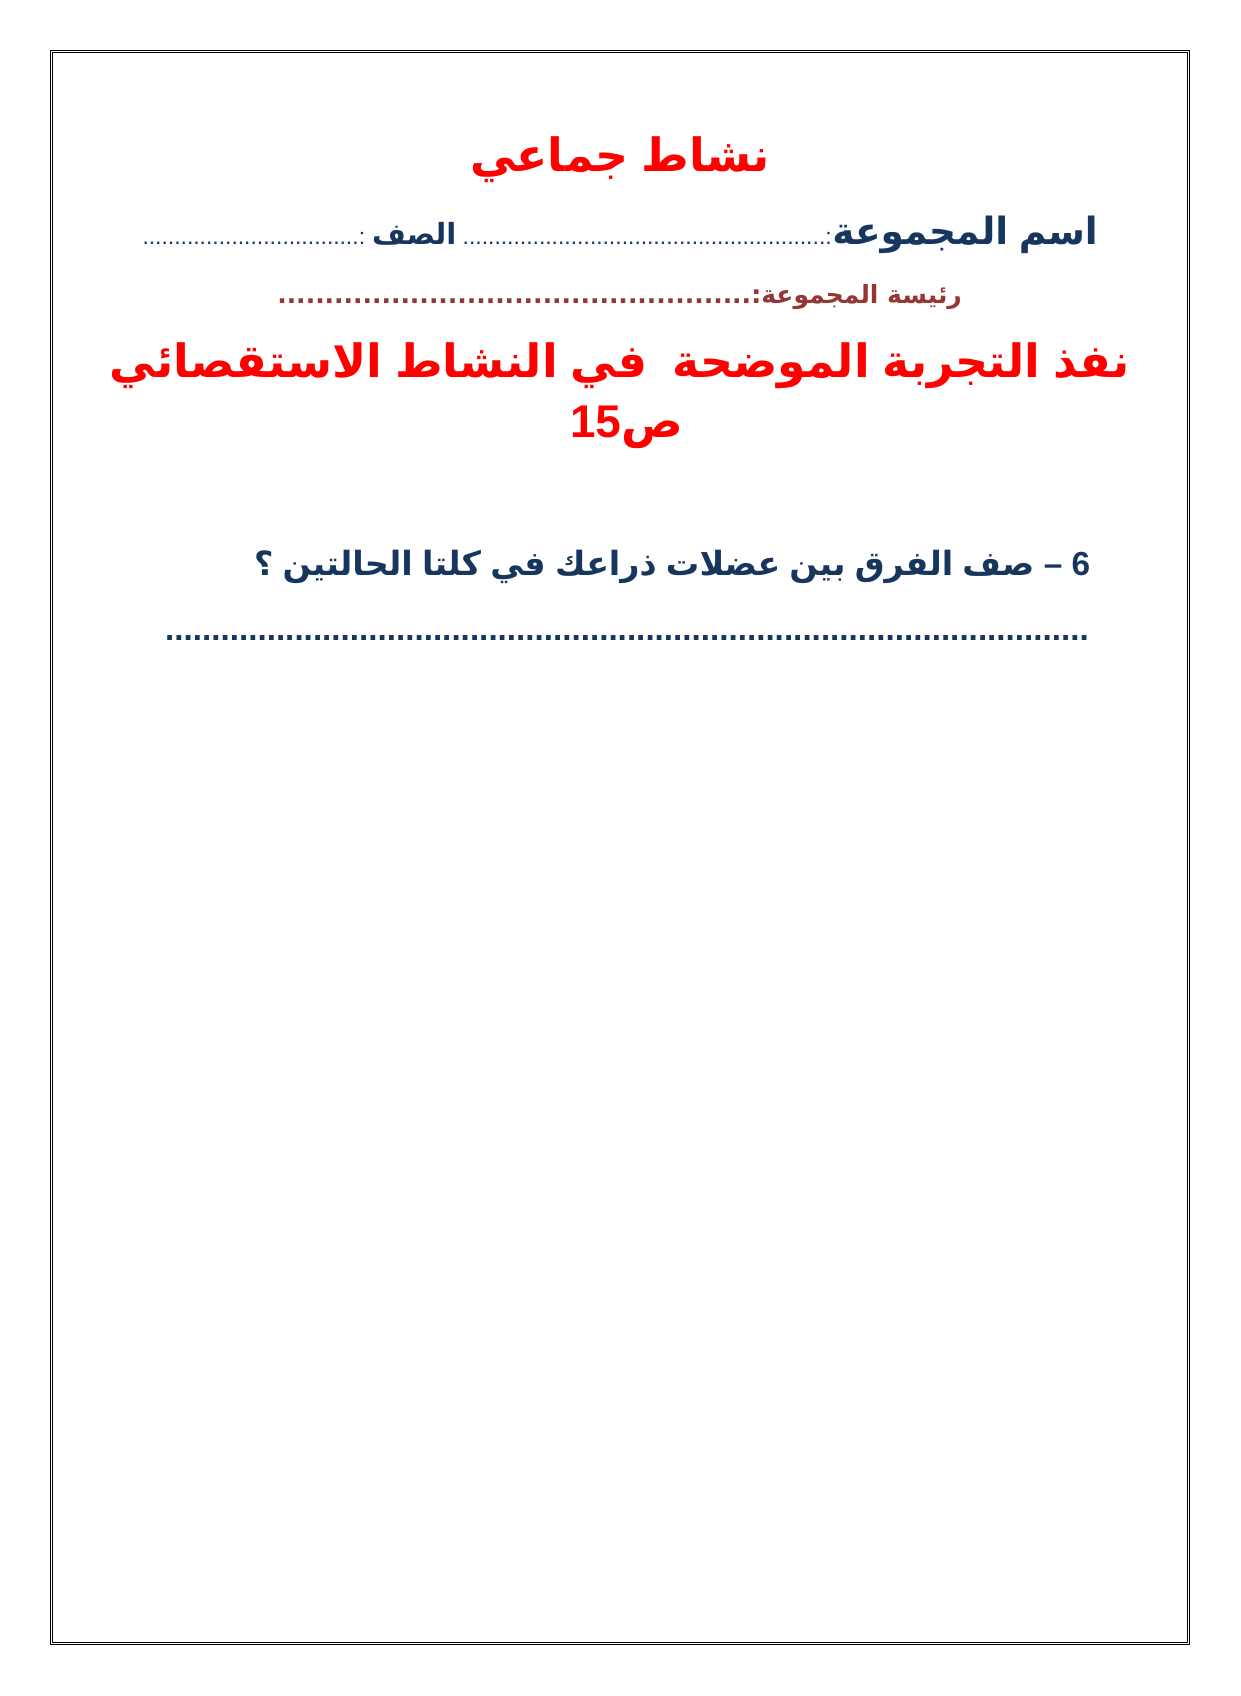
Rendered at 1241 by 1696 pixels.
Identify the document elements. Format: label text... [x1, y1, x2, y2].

text نفذ التجربة الموضحة في النشاط الاستقصائي ص15 [75, 334, 1165, 447]
text رئيسة المجموعة:.................................................. [75, 280, 1165, 309]
text اسم المجموعة:......................................................... الصف :.................................. [75, 209, 1165, 252]
text نشاط جماعي [75, 128, 1165, 181]
list 6 – صف الفرق بين عضلات ذراعك في كلتا الحالتين ؟ [75, 544, 1128, 582]
list .................................................................................................... [75, 609, 1128, 647]
